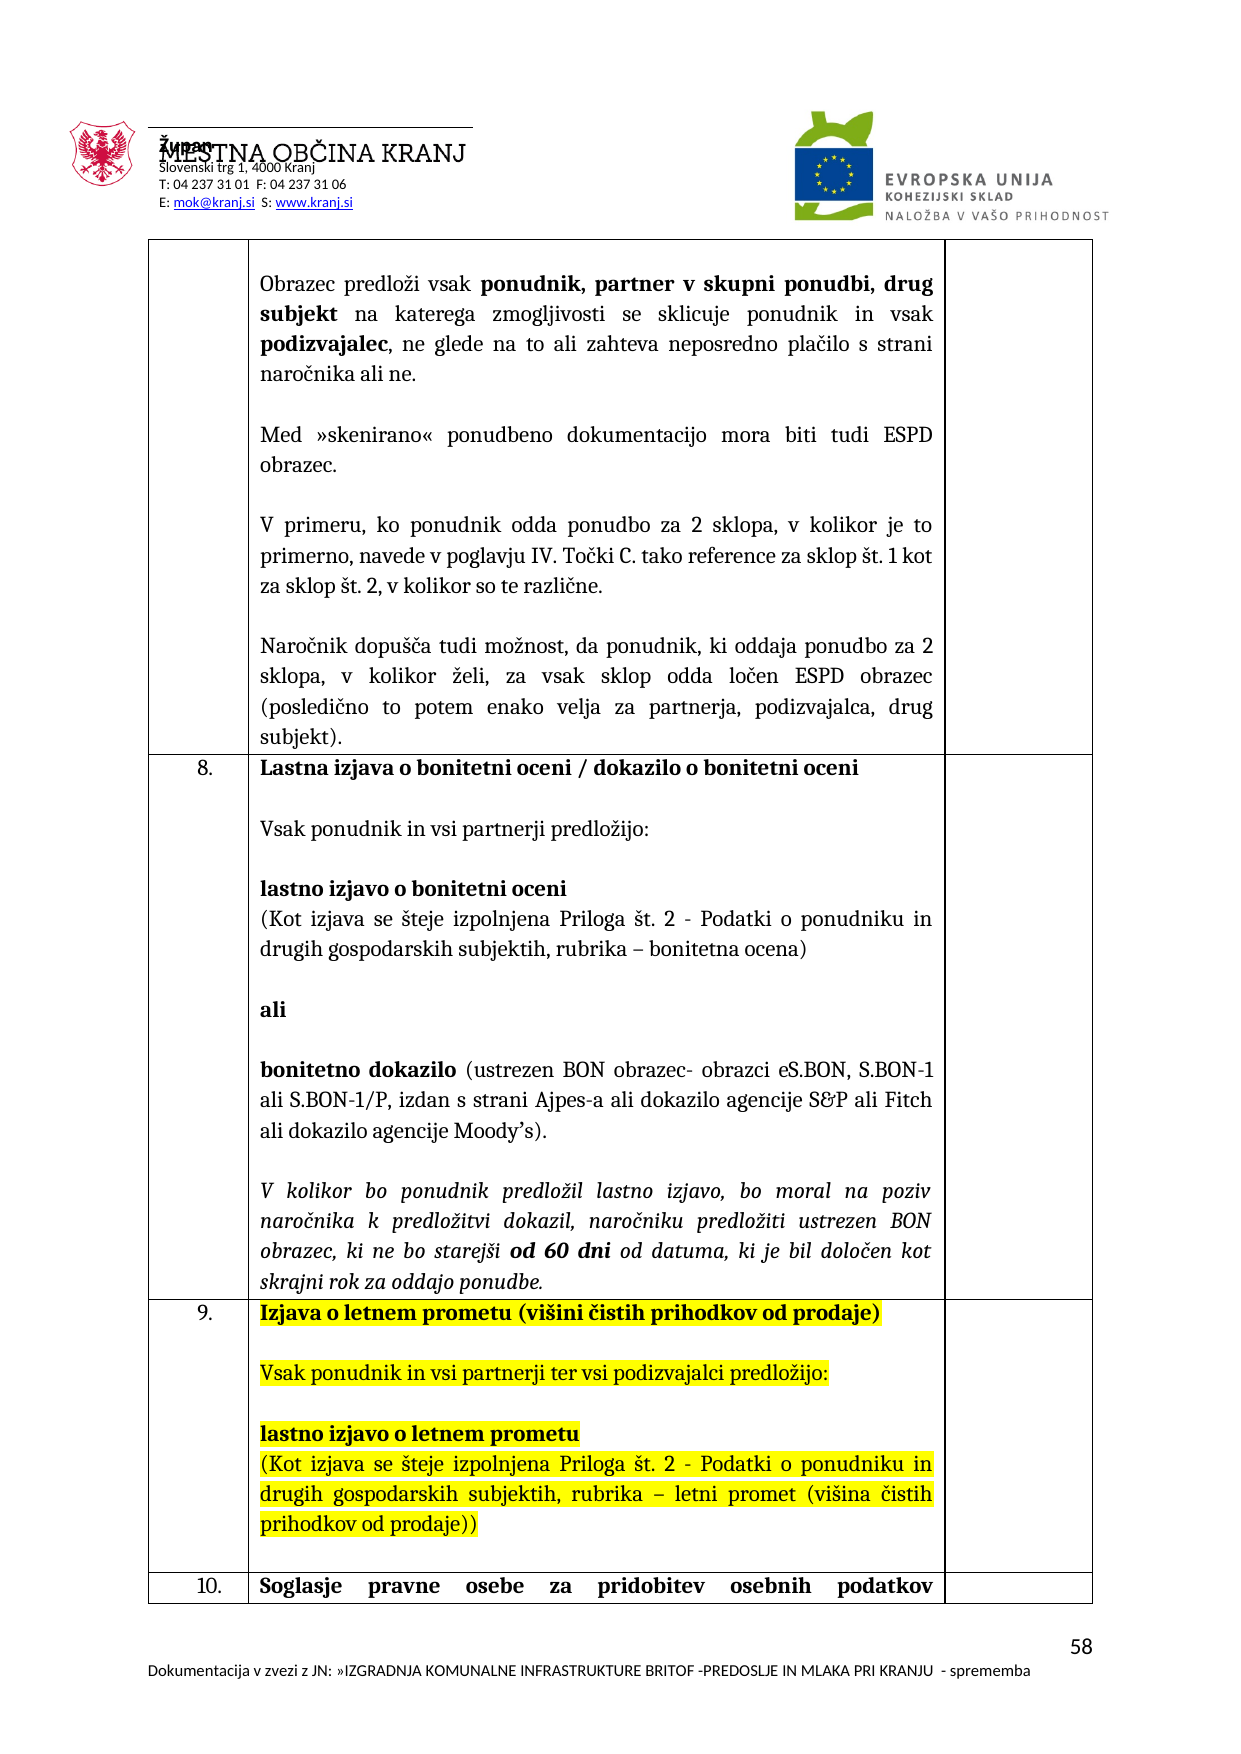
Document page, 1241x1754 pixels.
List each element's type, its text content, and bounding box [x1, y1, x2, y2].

table_cell Izjava o letnem prometu (višini čistih prihodkov od prodaje) Vsak ponudnik in vsi partnerji ter vsi podizvajalci predložijo: lastno izjavo o letnem prometu (Kot izjava se šteje izpolnjena Priloga št. 2 - Podatki o ponudniku in drugih gospodarskih subjektih, rubrika – letni promet (višina čistih prihodkov od prodaje)) [249, 1300, 944, 1572]
table_cell [946, 1300, 1092, 1572]
table_cell [149, 1300, 248, 1572]
table_cell [946, 1573, 1092, 1603]
table_cell [149, 240, 248, 754]
table_cell [946, 755, 1092, 1299]
table_cell [149, 755, 248, 1299]
picture [714, 103, 1149, 230]
table_cell [149, 1573, 248, 1603]
table_cell [946, 240, 1092, 754]
table_cell Lastna izjava o bonitetni oceni / dokazilo o bonitetni oceni Vsak ponudnik in vsi partnerji predložijo: lastno izjavo o bonitetni oceni (Kot izjava se šteje izpolnjena Priloga št. 2 - Podatki o ponudniku in drugih gospodarskih subjektih, rubrika – bonitetna ocena) ali bonitetno dokazilo (ustrezen BON obrazec- obrazci eS.BON, S.BON-1 ali S.BON-1/P, izdan s strani Ajpes-a ali dokazilo agencije S&P ali Fitch ali dokazilo agencije Moodyʼs). V kolikor bo ponudnik predložil lastno izjavo, bo moral na poziv naročnika k predložitvi dokazil, naročniku predložiti ustrezen BON obrazec, ki ne bo starejši od 60 dni od datuma, ki je bil določen kot skrajni rok za oddajo ponudbe. [249, 755, 944, 1299]
